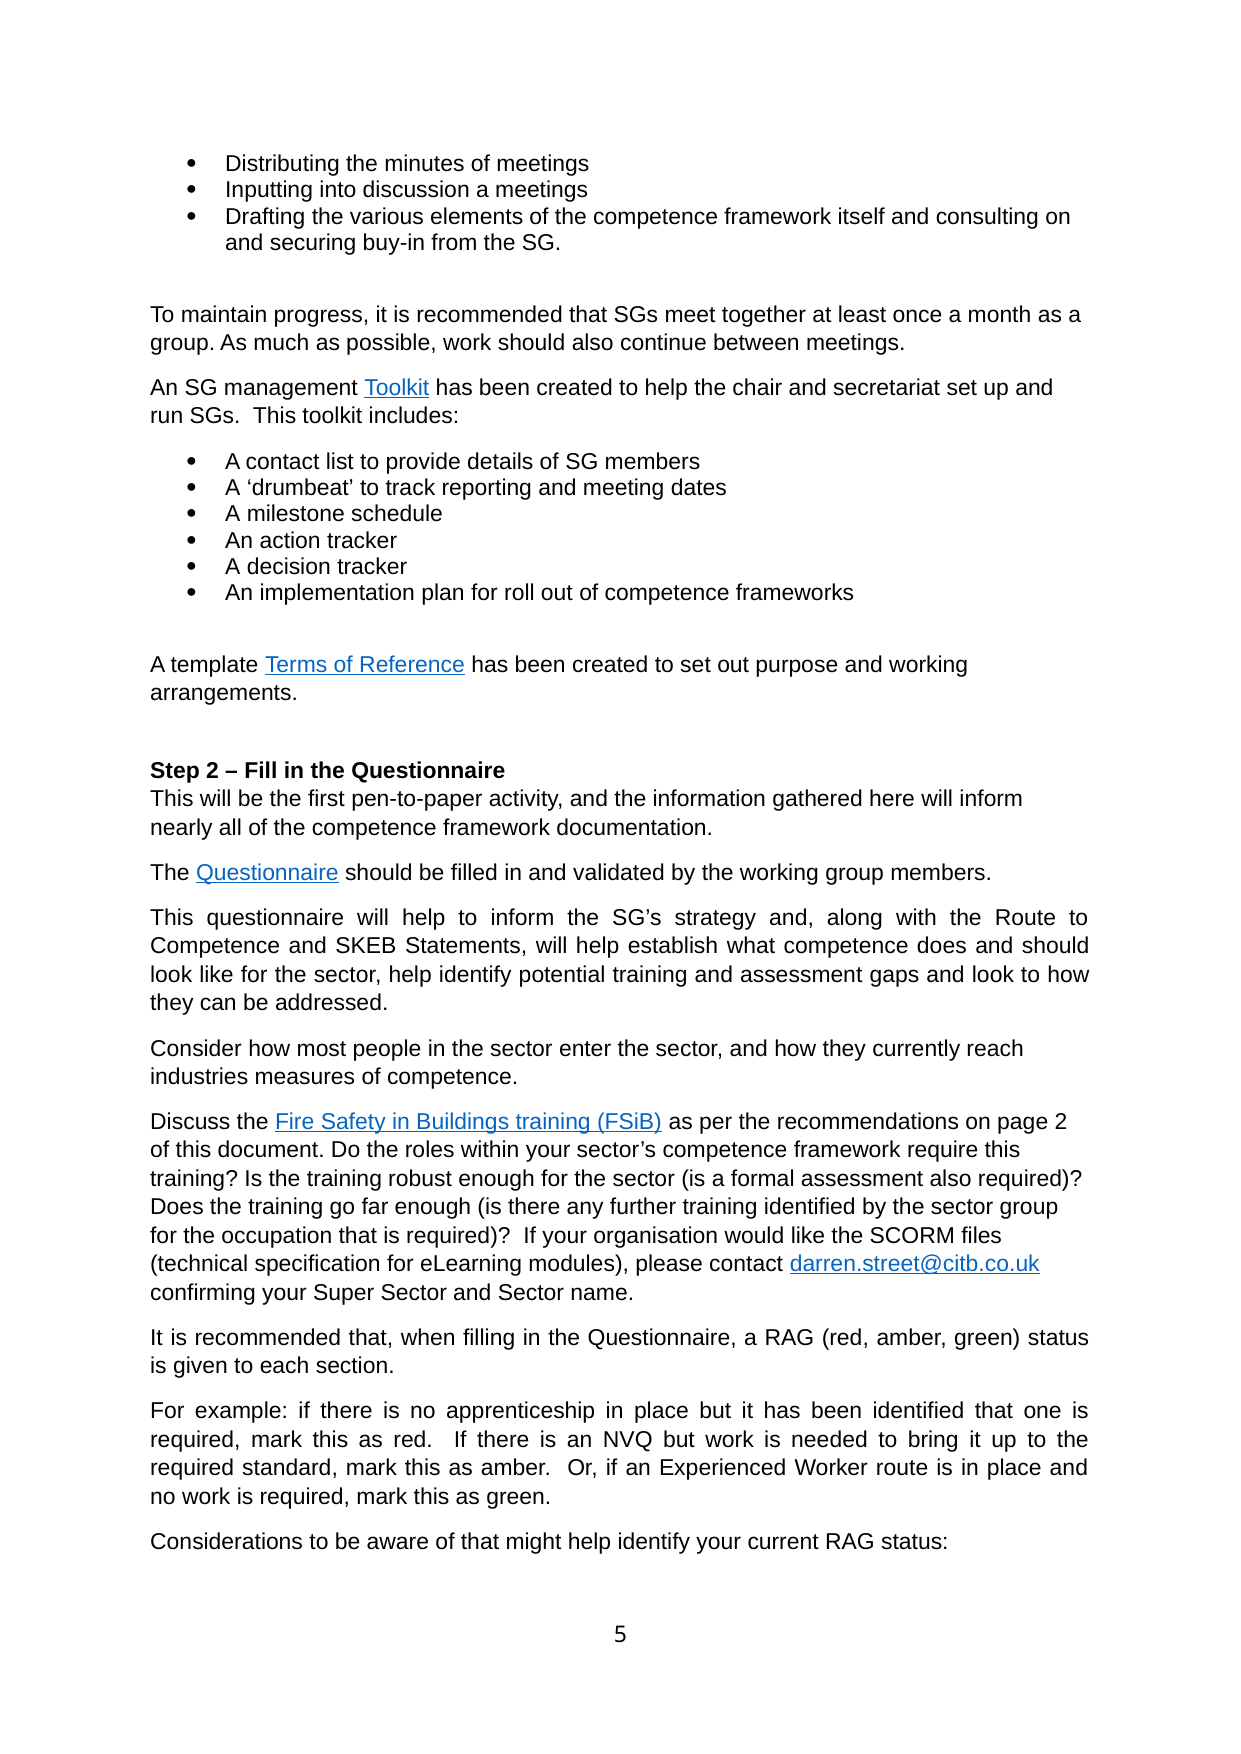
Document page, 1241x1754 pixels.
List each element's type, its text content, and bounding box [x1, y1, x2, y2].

text An SG management Toolkit has been created to help the chair and secretariat set up and run SGs. This toolkit includes: [150, 374, 1090, 429]
list Distributing the minutes of meetings [187, 150, 1090, 176]
list An implementation plan for roll out of competence frameworks [187, 579, 1090, 606]
text Considerations to be aware of that might help identify your current RAG status: [150, 1528, 1090, 1554]
text Consider how most people in the sector enter the sector, and how they currently reach industries measures of competence. [150, 1034, 1090, 1089]
text A template Terms of Reference has been created to set out purpose and working arrangements. [150, 651, 1090, 706]
text Discuss the Fire Safety in Buildings training (FSiB) as per the recommendations on page 2 of this document. Do the roles within your sector’s competence framework require this training? Is the training robust enough for the sector (is a formal assessment also required)? Does the training go far enough (is there any further training identified by the sector group for the occupation that is required)? If your organisation would like the SCORM files (technical specification for eLearning modules), please contact darren.street@citb.co.uk confirming your Super Sector and Sector name. [150, 1108, 1090, 1305]
text To maintain progress, it is recommended that SGs meet together at least once a month as a group. As much as possible, work should also continue between meetings. [150, 301, 1090, 355]
list A milestone schedule [187, 500, 1090, 527]
text The Questionnaire should be filled in and validated by the working group members. [150, 859, 1090, 885]
list A ‘drumbeat’ to track reporting and meeting dates [187, 474, 1090, 500]
text This questionnaire will help to inform the SG’s strategy and, along with the Route to Competence and SKEB Statements, will help establish what competence does and should look like for the sector, help identify potential training and assessment gaps and look to how they can be addressed. [150, 904, 1090, 1016]
list An action tracker [187, 527, 1090, 553]
list Drafting the various elements of the competence framework itself and consulting on and securing buy-in from the SG. [187, 203, 1090, 255]
text For example: if there is no apprenticeship in place but it has been identified that one is required, mark this as red. If there is an NVQ but work is needed to bring it up to the required standard, mark this as amber. Or, if an Experienced Worker route is in place and no work is required, mark this as green. [150, 1397, 1090, 1509]
text This will be the first pen-to-paper activity, and the information gathered here will inform nearly all of the competence framework documentation. [150, 785, 1090, 840]
list A decision tracker [187, 553, 1090, 579]
list A contact list to provide details of SG members [187, 448, 1090, 474]
subtitle Step 2 – Fill in the Questionnaire [150, 757, 1090, 783]
text It is recommended that, when filling in the Questionnaire, a RAG (red, amber, green) status is given to each section. [150, 1324, 1090, 1378]
list Inputting into discussion a meetings [187, 176, 1090, 203]
